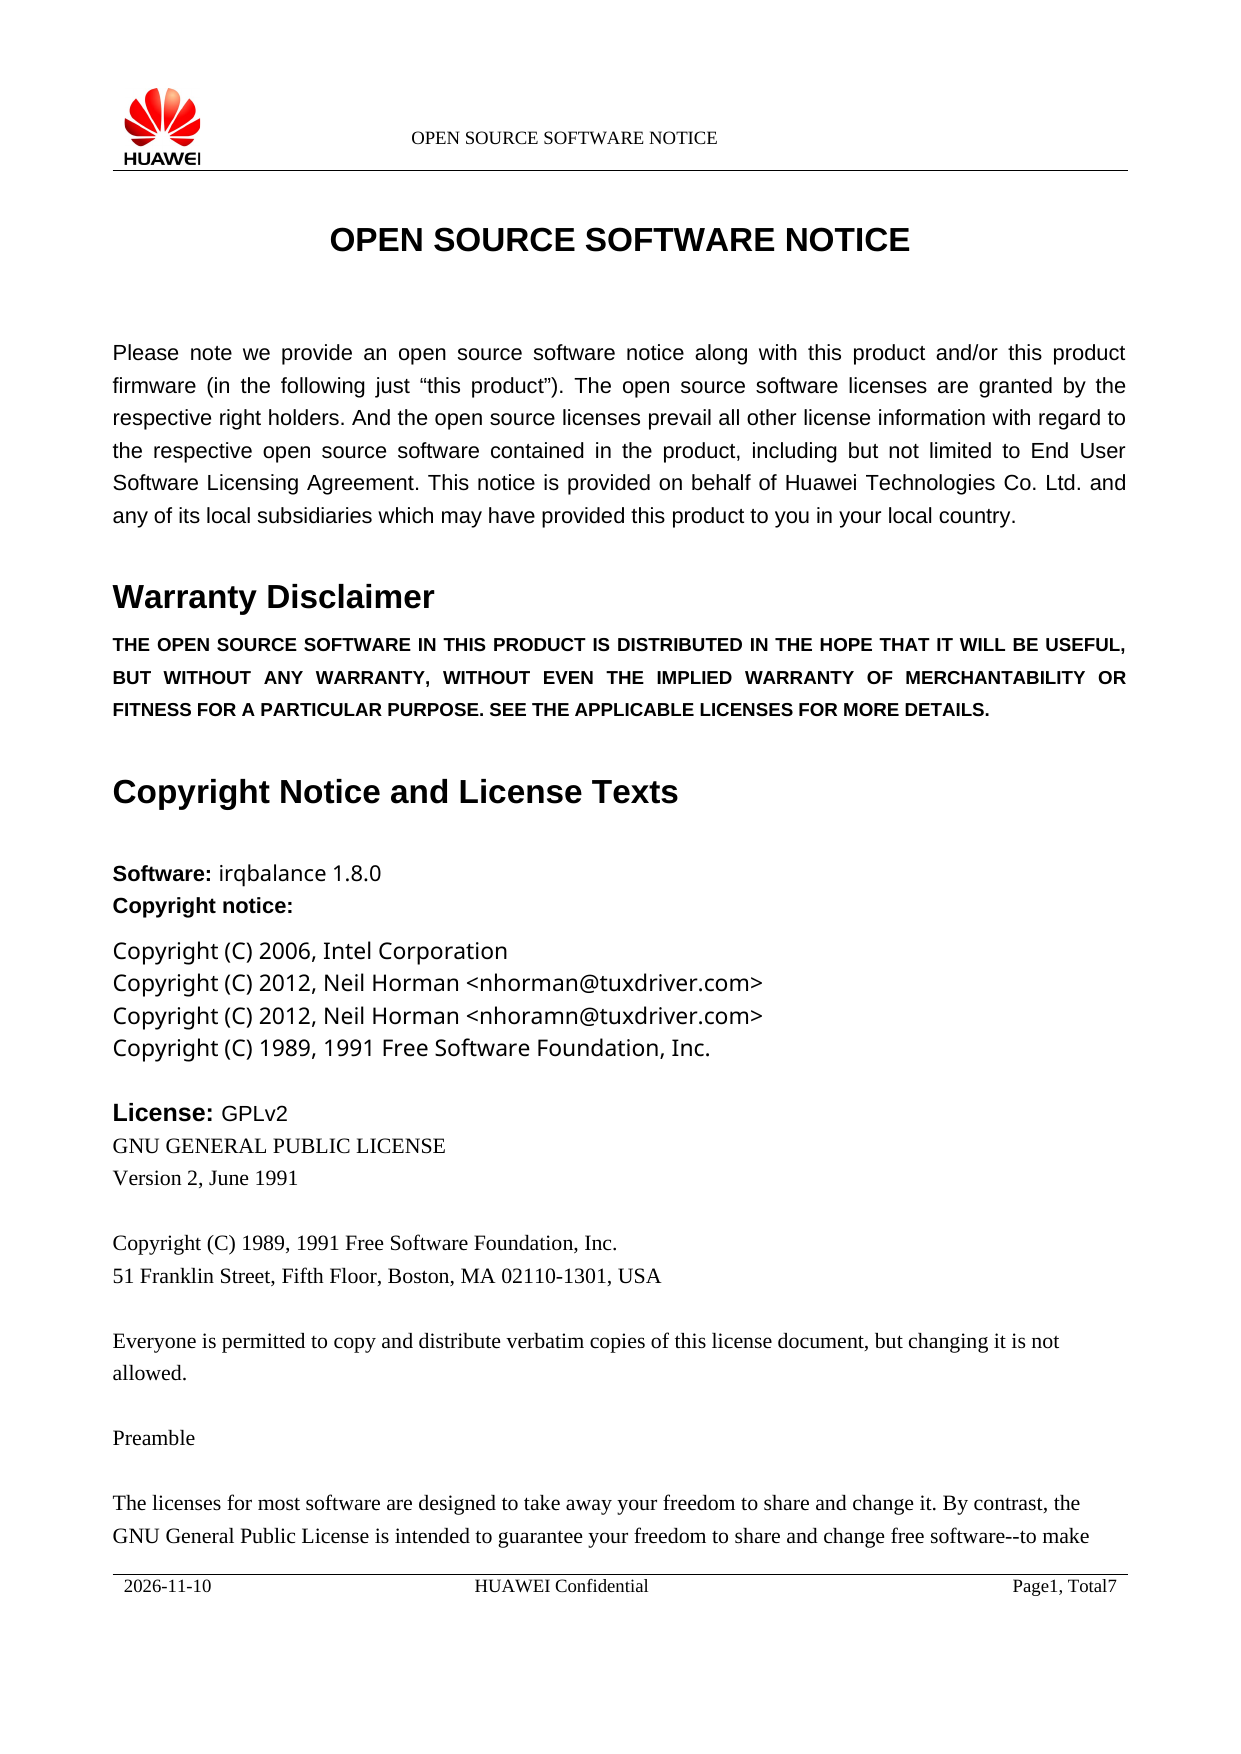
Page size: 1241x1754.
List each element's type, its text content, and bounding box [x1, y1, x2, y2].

text The open source software in this product is distributed in the hope that it will be useful, but WITHOUT ANY WARRANTY, without even the implied warranty of MERCHANTABILITY or FITNESS FOR A PARTICULAR PURPOSE. See the applicable licenses for more details. [112, 629, 1128, 726]
text Copyright (C) 2006, Intel Corporation Copyright (C) 2012, Neil Horman <nhorman@tuxdriver.com> Copyright (C) 2012, Neil Horman <nhoramn@tuxdriver.com> Copyright (C) 1989, 1991 Free Software Foundation, Inc. [112, 934, 1128, 1096]
text Copyright Notice and License Texts [112, 759, 1128, 824]
title Software: irqbalance 1.8.0 [112, 856, 1128, 889]
text License: GPLv2 [112, 1096, 1128, 1129]
text OPEN SOURCE SOFTWARE NOTICE [112, 206, 1128, 271]
text Please note we provide an open source software notice along with this product and/or this product firmware (in the following just “this product”). The open source software licenses are granted by the respective right holders. And the open source licenses prevail all other license information with regard to the respective open source software contained in the product, including but not limited to End User Software Licensing Agreement. This notice is provided on behalf of Huawei Technologies Co. Ltd. and any of its local subsidiaries which may have provided this product to you in your local country. [112, 336, 1128, 531]
text Warranty Disclaimer [112, 564, 1128, 629]
text Copyright notice: [112, 889, 1128, 921]
picture [124, 88, 201, 165]
